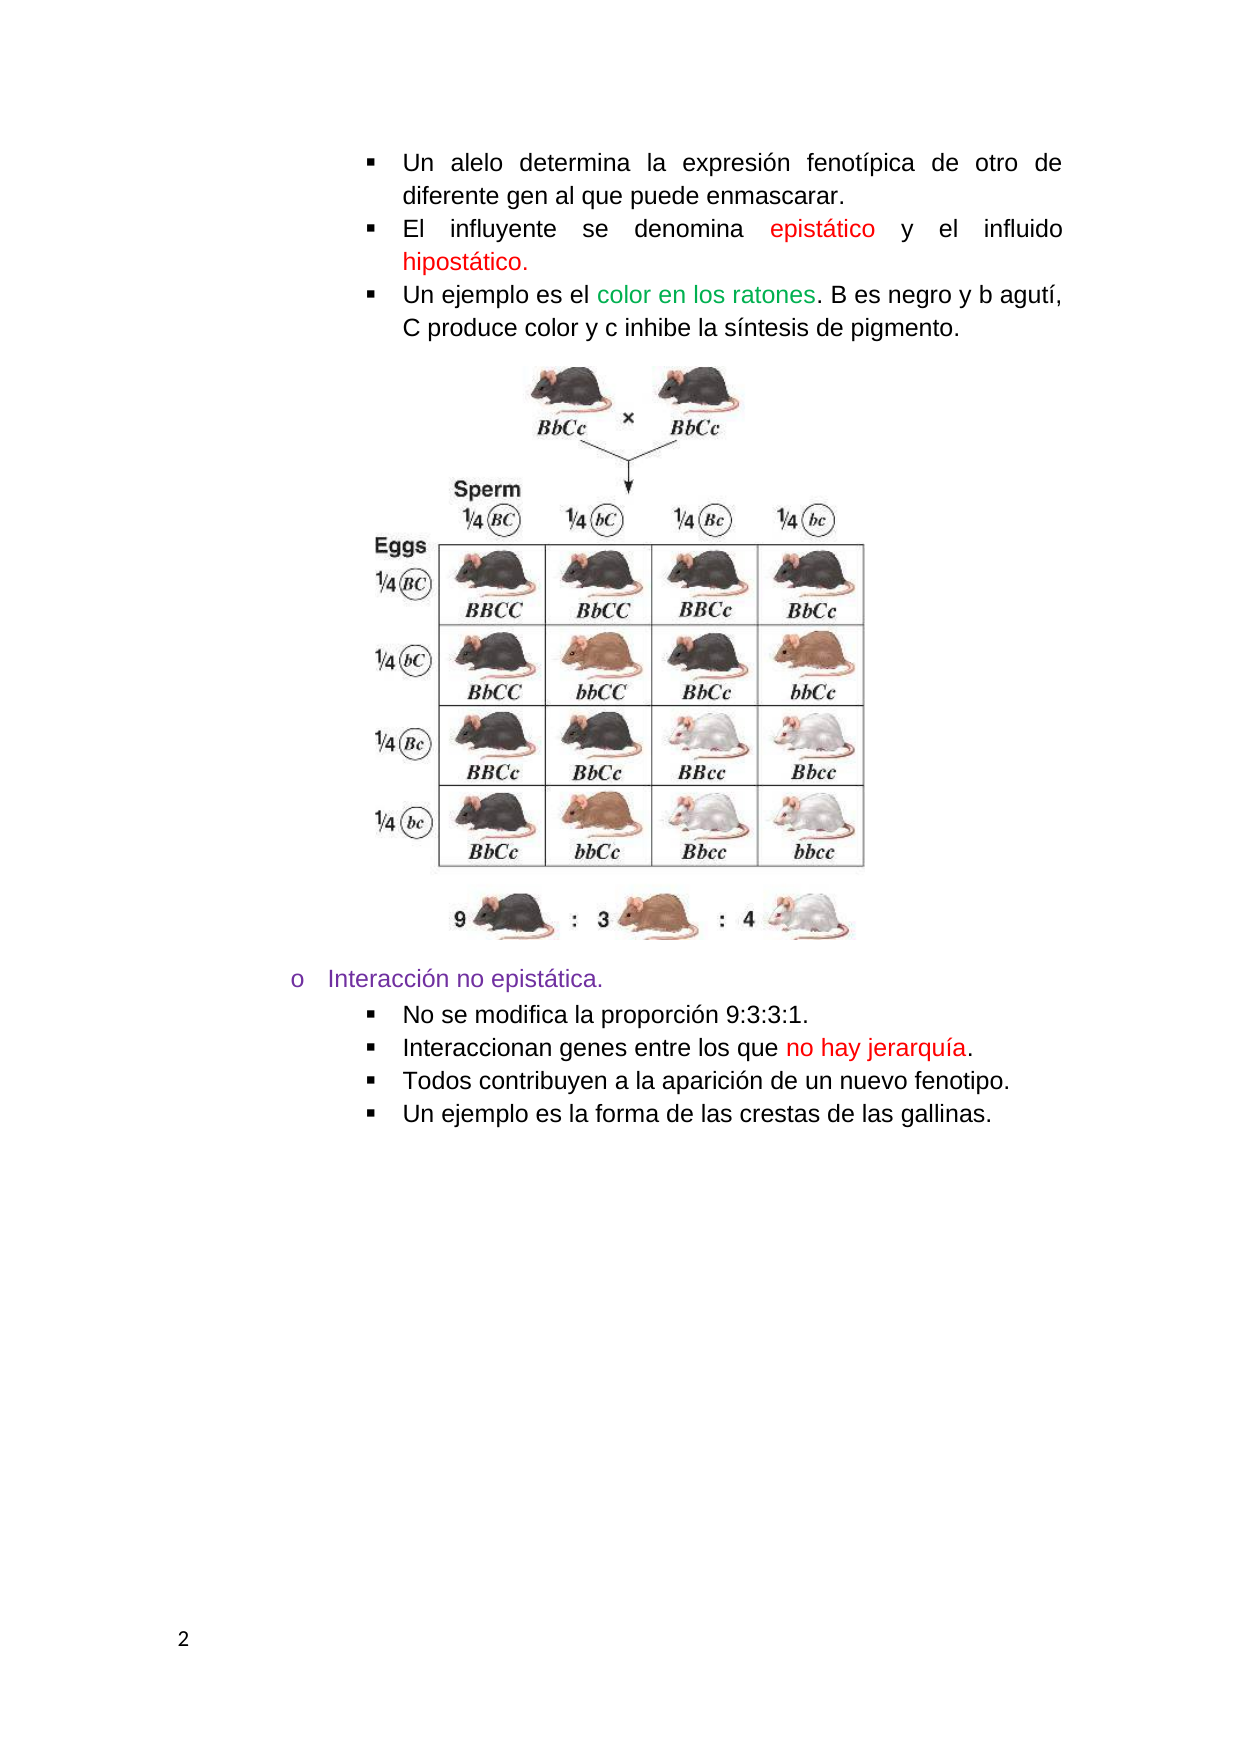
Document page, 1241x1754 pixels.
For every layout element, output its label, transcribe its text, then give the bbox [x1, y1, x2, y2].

list Un ejemplo es la forma de las crestas de las gallinas. [365, 1099, 1063, 1128]
list Interaccionan genes entre los que no hay jerarquía. [365, 1033, 1063, 1062]
list Un ejemplo es el color en los ratones. B es negro y b agutí, C produce color y c inhibe la síntesis de pigmento. [365, 280, 1063, 342]
list No se modifica la proporción 9:3:3:1. [365, 1000, 1063, 1028]
list Interacción no epistática. [290, 964, 1063, 995]
list Un alelo determina la expresión fenotípica de otro de diferente gen al que puede enmascarar. [365, 148, 1063, 209]
list El influyente se denomina epistático y el influido hipostático. [365, 214, 1063, 276]
picture [375, 366, 865, 940]
list Todos contribuyen a la aparición de un nuevo fenotipo. [365, 1066, 1063, 1095]
